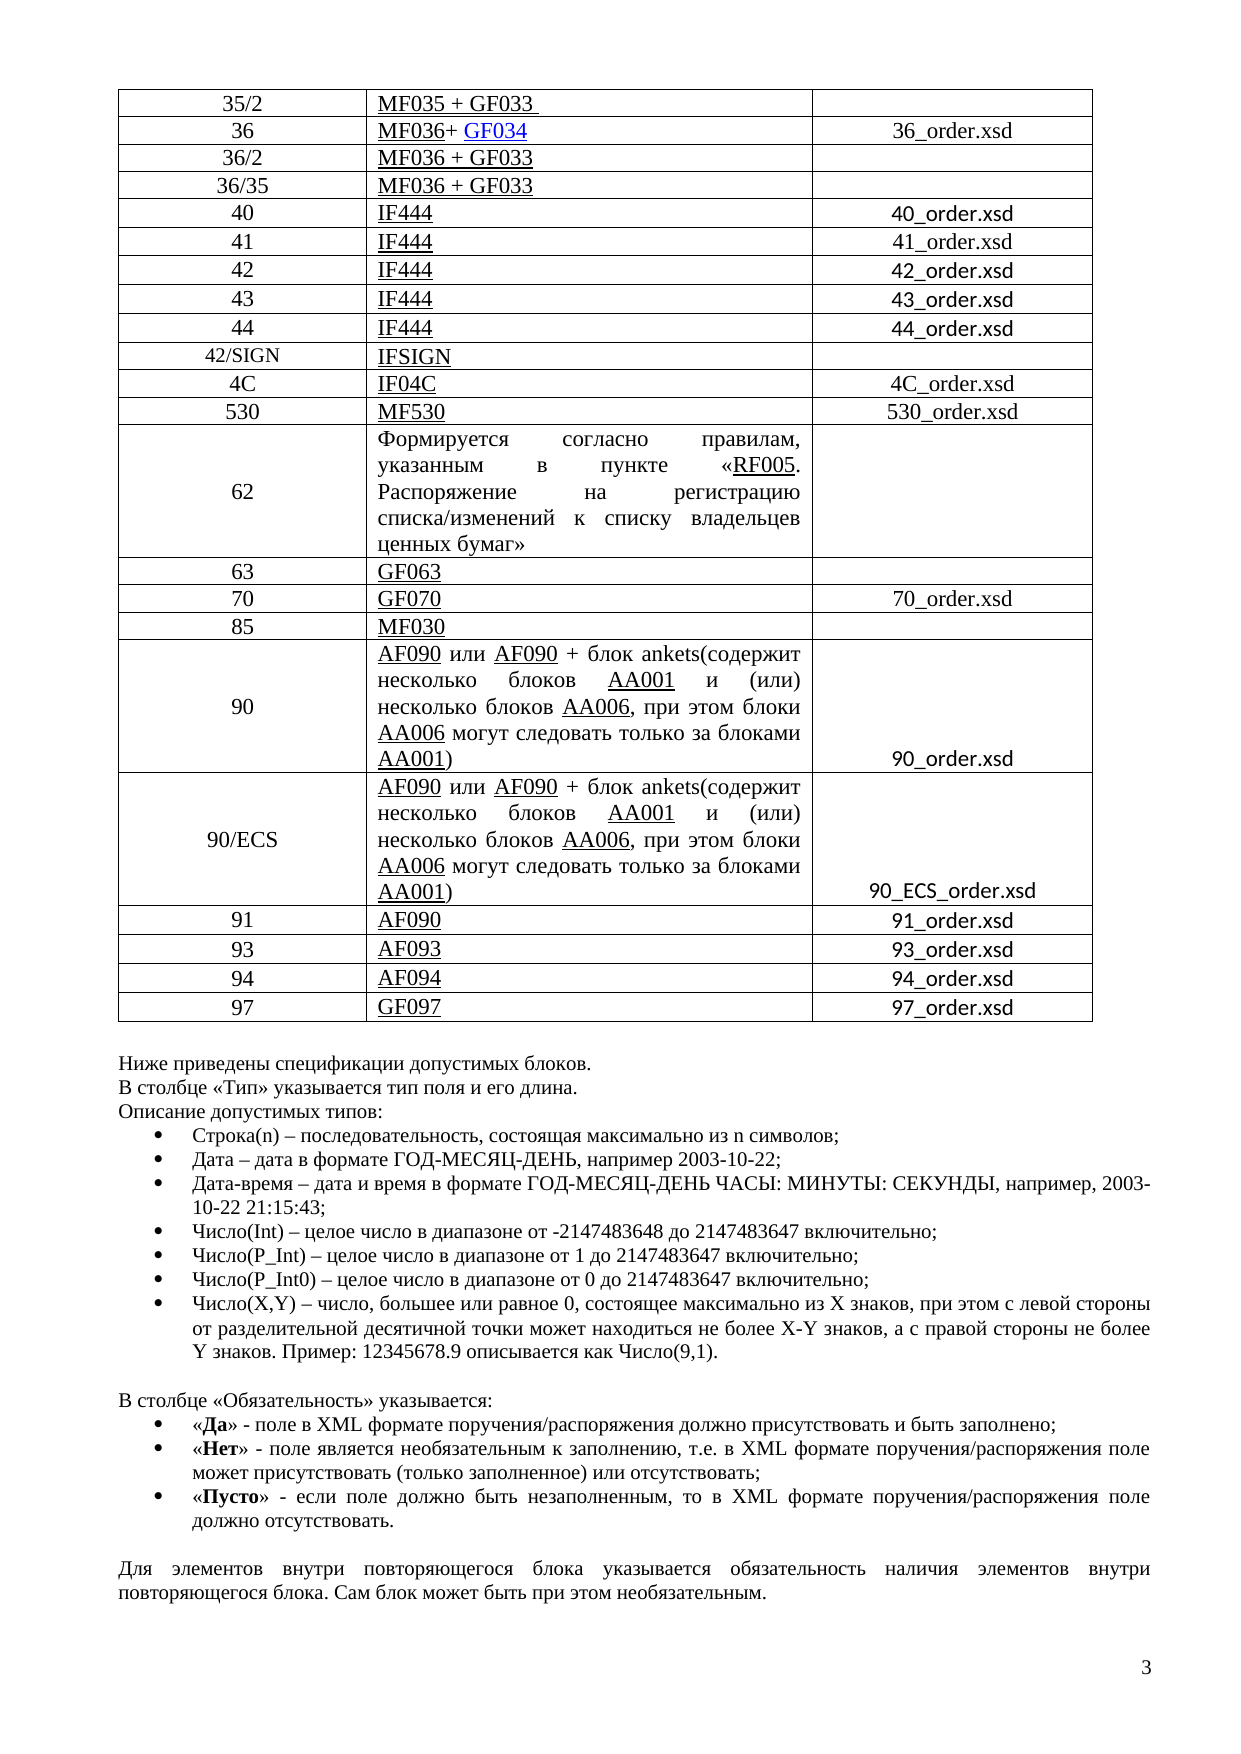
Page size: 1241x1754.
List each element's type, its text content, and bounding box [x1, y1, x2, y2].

text «Пусто» - если поле должно быть незаполненным, то в XML формате поручения/распоряжения поле должно отсутствовать. [154, 1484, 1152, 1532]
text Число(P_Int) – целое число в диапазоне от 1 до 2147483647 включительно; [154, 1243, 1152, 1267]
table_cell IF444 [367, 285, 812, 313]
table_cell [813, 558, 1092, 584]
table_cell IF444 [367, 199, 812, 227]
table_cell 93 [119, 935, 366, 963]
table_cell 42 [119, 256, 366, 284]
table_cell 4C [119, 370, 366, 397]
table_cell 44 [119, 314, 366, 342]
table_cell 62 [119, 425, 366, 557]
table_cell 90 [119, 640, 366, 772]
table_cell 43_order.xsd [813, 285, 1092, 313]
table_cell 70_order.xsd [813, 585, 1092, 612]
table_cell AF093 [367, 935, 812, 963]
table_cell 94_order.xsd [813, 964, 1092, 992]
table_cell AF090 или AF090 + блок ankets(содержит несколько блоков AA001 и (или) несколько блоков AA006, при этом блоки AA006 могут следовать только за блоками AA001) [367, 640, 812, 772]
table_cell MF035 + GF033 [367, 90, 812, 116]
table_cell 36/2 [119, 145, 366, 171]
table_cell 63 [119, 558, 366, 584]
table_cell AF090 [367, 906, 812, 934]
table_cell IF444 [367, 256, 812, 284]
table_cell 43 [119, 285, 366, 313]
text Ниже приведены спецификации допустимых блоков. [118, 1051, 1152, 1075]
table_cell [813, 145, 1092, 171]
table_cell Формируется согласно правилам, указанным в пункте «RF005. Распоряжение на регистрацию списка/изменений к списку владельцев ценных бумаг» [367, 425, 812, 557]
text Число(Int) – целое число в диапазоне от -2147483648 до 2147483647 включительно; [154, 1219, 1152, 1243]
table_cell [813, 90, 1092, 116]
table_cell 91_order.xsd [813, 906, 1092, 934]
table_cell 90_ECS_order.xsd [813, 773, 1092, 905]
table_cell 530_order.xsd [813, 398, 1092, 424]
table_cell [813, 172, 1092, 198]
table_cell 41 [119, 228, 366, 255]
table_cell MF036 + GF033 [367, 172, 812, 198]
table_cell GF097 [367, 993, 812, 1021]
table_cell GF070 [367, 585, 812, 612]
table_cell 4С_order.xsd [813, 370, 1092, 397]
table_cell 36 [119, 117, 366, 143]
table_cell 530 [119, 398, 366, 424]
table_cell AF090 или AF090 + блок ankets(содержит несколько блоков AA001 и (или) несколько блоков AA006, при этом блоки AA006 могут следовать только за блоками AA001) [367, 773, 812, 905]
table_cell IF444 [367, 228, 812, 255]
table_cell 40_order.xsd [813, 199, 1092, 227]
table_cell [813, 613, 1092, 639]
table_cell 42_order.xsd [813, 256, 1092, 284]
table_cell MF036 + GF033 [367, 145, 812, 171]
table_cell 90_order.xsd [813, 640, 1092, 772]
text Число(P_Int0) – целое число в диапазоне от 0 до 2147483647 включительно; [154, 1267, 1152, 1291]
table_cell 35/2 [119, 90, 366, 116]
text В столбце «Тип» указывается тип поля и его длина. [118, 1075, 1152, 1099]
table_cell [813, 343, 1092, 369]
table_cell MF036+ GF034 [367, 117, 812, 143]
table_cell MF030 [367, 613, 812, 639]
table_cell 36_order.xsd [813, 117, 1092, 143]
table_cell IF04C [367, 370, 812, 397]
table_cell 85 [119, 613, 366, 639]
text Дата-время – дата и время в формате ГОД-МЕСЯЦ-ДЕНЬ ЧАСЫ: МИНУТЫ: СЕКУНДЫ, например, 2003-10-22 21:15:43; [154, 1171, 1152, 1219]
table_cell MF530 [367, 398, 812, 424]
table_cell 93_order.xsd [813, 935, 1092, 963]
table_cell 70 [119, 585, 366, 612]
table_cell [813, 425, 1092, 557]
table_cell 36/35 [119, 172, 366, 198]
table_cell 97_order.xsd [813, 993, 1092, 1021]
text Строка(n) – последовательность, состоящая максимально из n символов; [154, 1123, 1152, 1147]
table_cell 40 [119, 199, 366, 227]
table_cell 90/ECS [119, 773, 366, 905]
text Число(X,Y) – число, большее или равное 0, состоящее максимально из X знаков, при этом с левой стороны от разделительной десятичной точки может находиться не более X-Y знаков, а с правой стороны не более Y знаков. Пример: 12345678.9 описывается как Число(9,1). [154, 1291, 1152, 1363]
table_cell 97 [119, 993, 366, 1021]
table_cell IFSIGN [367, 343, 812, 369]
table_cell IF444 [367, 314, 812, 342]
table_cell 44_order.xsd [813, 314, 1092, 342]
table_cell 42/SIGN [119, 343, 366, 369]
table_cell AF094 [367, 964, 812, 992]
text Описание допустимых типов: [118, 1099, 1152, 1123]
text «Да» - поле в XML формате поручения/распоряжения должно присутствовать и быть заполнено; [154, 1412, 1152, 1436]
table_cell 94 [119, 964, 366, 992]
table_cell 91 [119, 906, 366, 934]
text Для элементов внутри повторяющегося блока указывается обязательность наличия элементов внутри повторяющегося блока. Сам блок может быть при этом необязательным. [118, 1556, 1152, 1604]
text Дата – дата в формате ГОД-МЕСЯЦ-ДЕНЬ, например 2003-10-22; [154, 1147, 1152, 1171]
table_cell 41_order.xsd [813, 228, 1092, 255]
text В столбце «Обязательность» указывается: [118, 1388, 1152, 1412]
table_cell GF063 [367, 558, 812, 584]
text «Нет» - поле является необязательным к заполнению, т.е. в XML формате поручения/распоряжения поле может присутствовать (только заполненное) или отсутствовать; [154, 1436, 1152, 1484]
